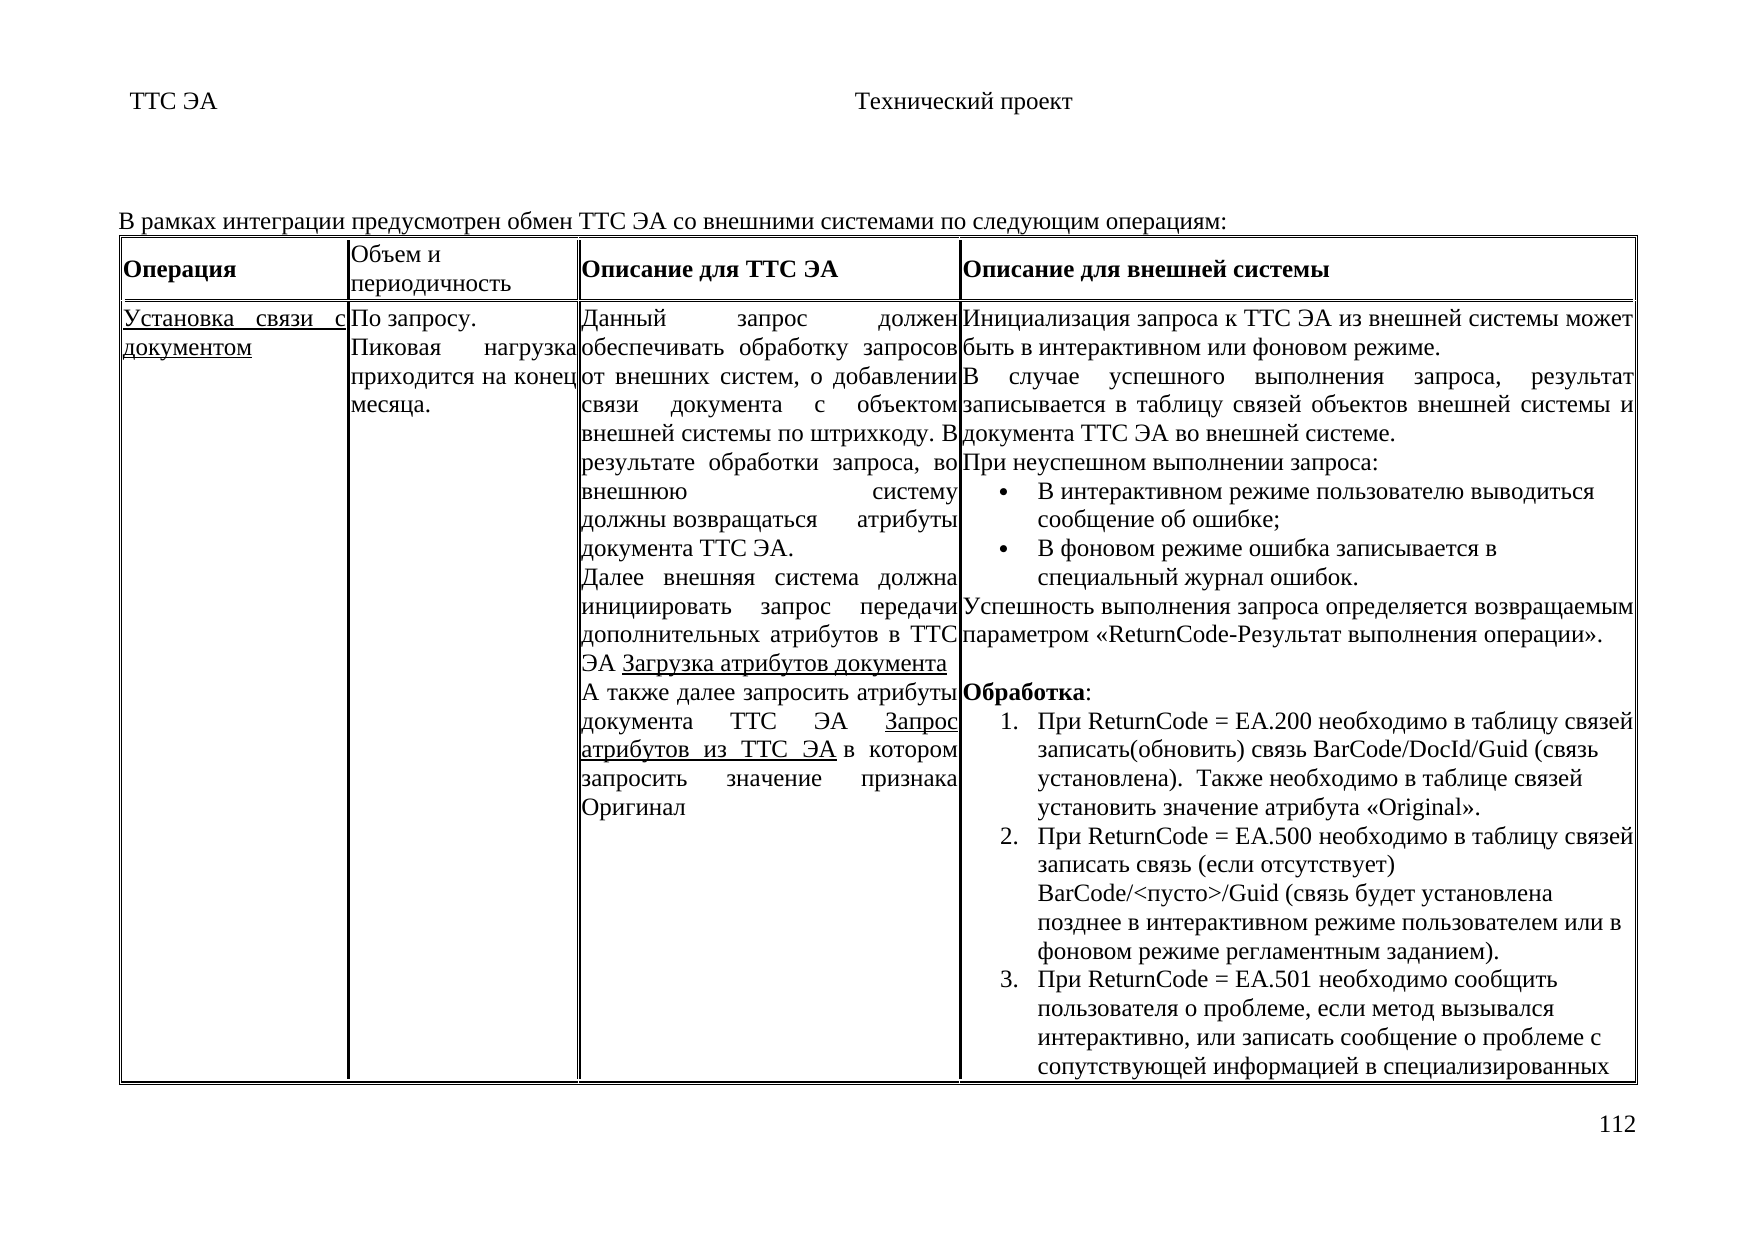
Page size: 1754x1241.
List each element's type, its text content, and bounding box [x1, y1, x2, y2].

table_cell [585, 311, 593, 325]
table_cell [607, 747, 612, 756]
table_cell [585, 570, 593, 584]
text В рамках интеграции предусмотрен обмен ТТС ЭА со внешними системами по следующим операциям: [118, 206, 1636, 235]
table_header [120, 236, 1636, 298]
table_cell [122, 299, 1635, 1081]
